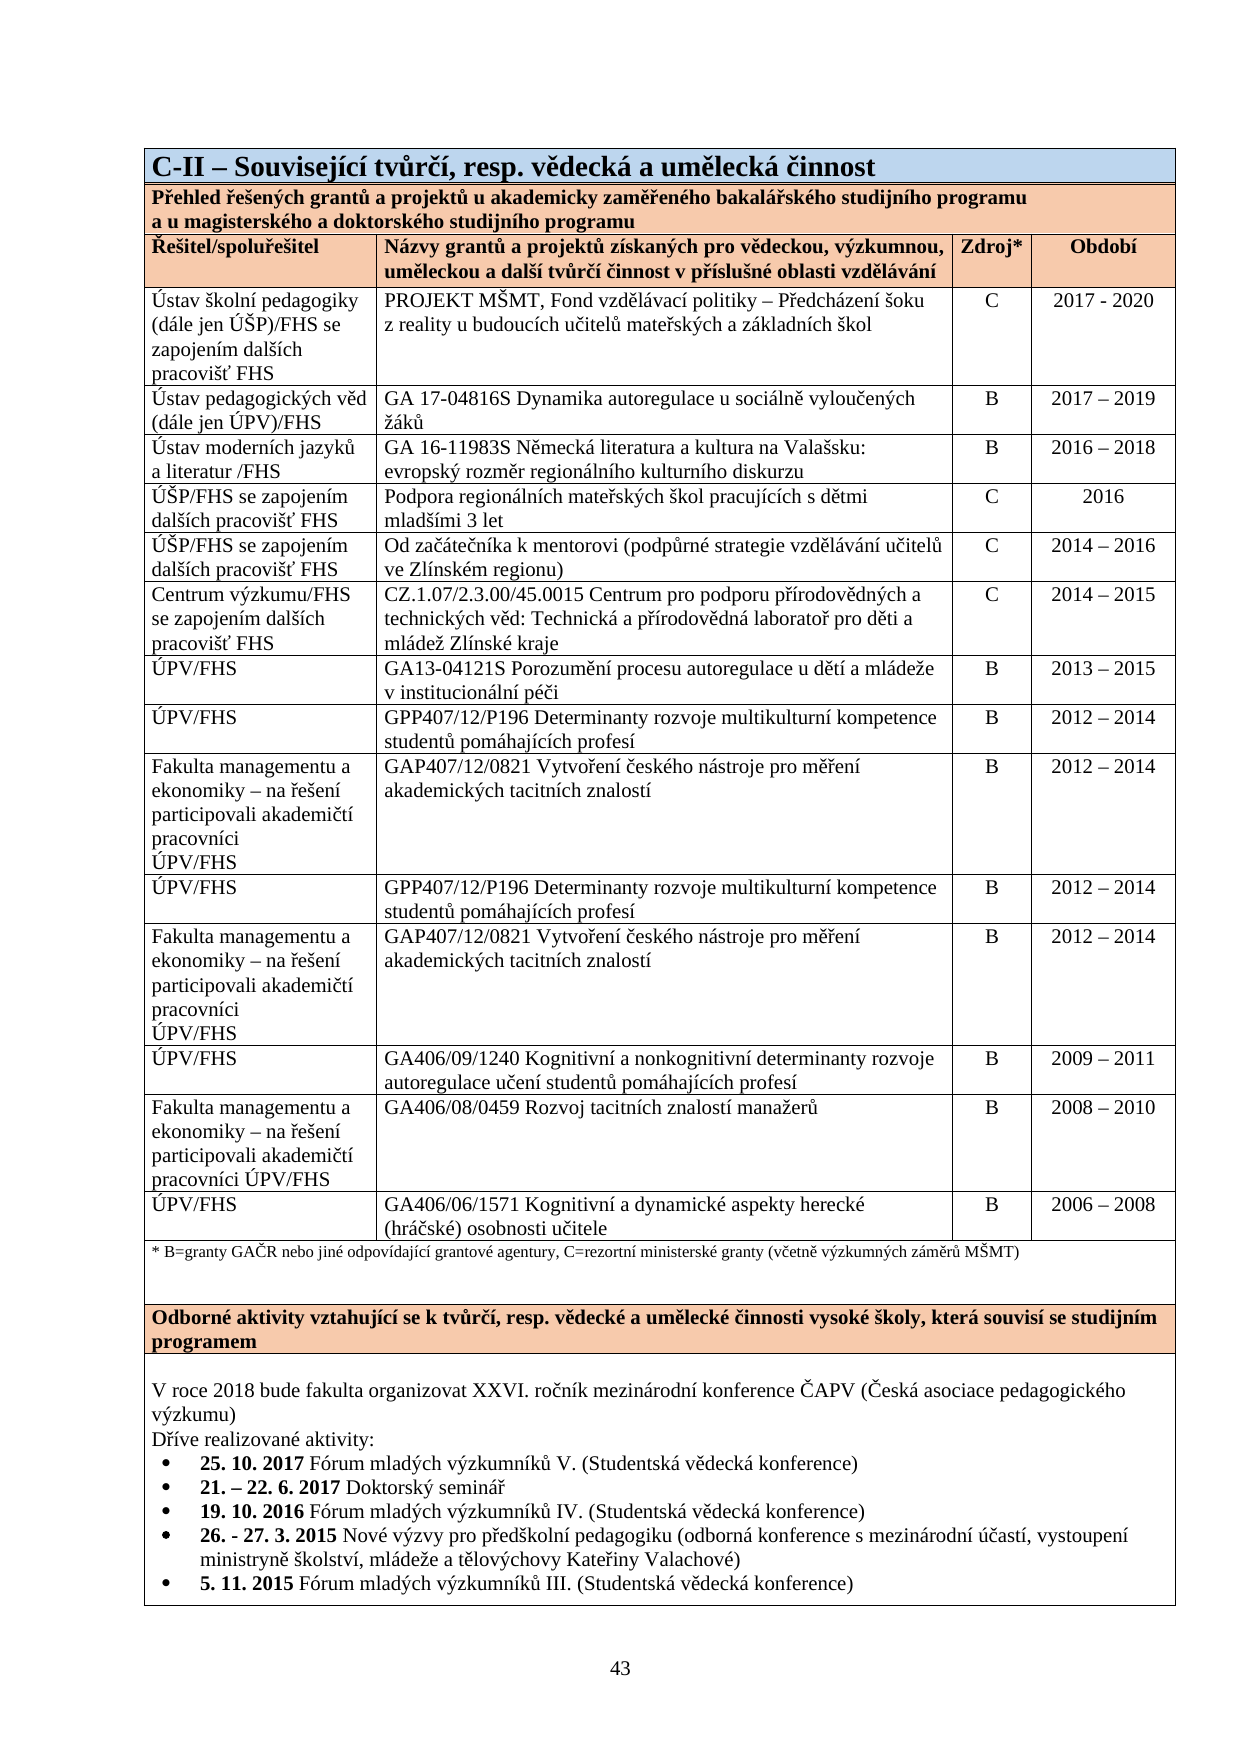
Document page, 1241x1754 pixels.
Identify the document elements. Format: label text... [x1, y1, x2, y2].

table_cell Centrum výzkumu/FHS se zapojením dalších pracovišť FHS [145, 582, 376, 654]
table_cell B [953, 1192, 1031, 1240]
table_cell * B=granty GAČR nebo jiné odpovídající grantové agentury, C=rezortní ministerské granty (včetně výzkumných záměrů MŠMT) [145, 1241, 1175, 1304]
table_cell GAP407/12/0821 Vytvoření českého nástroje pro měření akademických tacitních znalostí [377, 754, 952, 874]
table_cell ÚPV/FHS [145, 705, 376, 753]
table_cell Ústav moderních jazyků a literatur /FHS [145, 435, 376, 483]
table_cell 2017 – 2019 [1032, 386, 1175, 434]
table_cell 2012 – 2014 [1032, 875, 1175, 923]
table_cell Řešitel/spoluřešitel [145, 235, 376, 287]
table_cell B [953, 705, 1031, 753]
table_cell 2012 – 2014 [1032, 754, 1175, 874]
table_cell 2016 [1032, 484, 1175, 532]
table_cell ÚŠP/FHS se zapojením dalších pracovišť FHS [145, 484, 376, 532]
table_cell C [953, 288, 1031, 384]
table_cell B [953, 386, 1031, 434]
table_cell CZ.1.07/2.3.00/45.0015 Centrum pro podporu přírodovědných a technických věd: Technická a přírodovědná laboratoř pro děti a mládež Zlínské kraje [377, 582, 952, 654]
table_cell C [953, 484, 1031, 532]
table_cell 2008 – 2010 [1032, 1095, 1175, 1191]
table_cell 2016 – 2018 [1032, 435, 1175, 483]
table_cell GPP407/12/P196 Determinanty rozvoje multikulturní kompetence studentů pomáhajících profesí [377, 705, 952, 753]
table_cell Odborné aktivity vztahující se k tvůrčí, resp. vědecké a umělecké činnosti vysoké školy, která souvisí se studijním programem [145, 1305, 1175, 1353]
table_cell Fakulta managementu a ekonomiky – na řešení participovali akademičtí pracovníci ÚPV/FHS [145, 924, 376, 1045]
table_cell GAP407/12/0821 Vytvoření českého nástroje pro měření akademických tacitních znalostí [377, 924, 952, 1045]
table_cell B [953, 875, 1031, 923]
table_cell Přehled řešených grantů a projektů u akademicky zaměřeného bakalářského studijního programu a u magisterského a doktorského studijního programu [145, 185, 1175, 233]
table_cell ÚPV/FHS [145, 656, 376, 704]
table_cell B [953, 1095, 1031, 1191]
table_cell Zdroj* [953, 235, 1031, 287]
table_cell 2009 – 2011 [1032, 1046, 1175, 1094]
table_cell ÚPV/FHS [145, 1192, 376, 1240]
table_cell Ústav školní pedagogiky (dále jen ÚŠP)/FHS se zapojením dalších pracovišť FHS [145, 288, 376, 384]
table_cell B [953, 1046, 1031, 1094]
table_cell GPP407/12/P196 Determinanty rozvoje multikulturní kompetence studentů pomáhajících profesí [377, 875, 952, 923]
table_cell C [953, 533, 1031, 581]
table_cell Období [1032, 235, 1175, 287]
table_header C-II – Související tvůrčí, resp. vědecká a umělecká činnost [145, 149, 1175, 182]
table_cell Fakulta managementu a ekonomiky – na řešení participovali akademičtí pracovníci ÚPV/FHS [145, 1095, 376, 1191]
table_cell ÚŠP/FHS se zapojením dalších pracovišť FHS [145, 533, 376, 581]
table_cell ÚPV/FHS [145, 1046, 376, 1094]
table_cell GA 17-04816S Dynamika autoregulace u sociálně vyloučených žáků [377, 386, 952, 434]
table_cell Podpora regionálních mateřských škol pracujících s dětmi mladšími 3 let [377, 484, 952, 532]
table_cell Od začátečníka k mentorovi (podpůrné strategie vzdělávání učitelů ve Zlínském regionu) [377, 533, 952, 581]
table_cell 2014 – 2016 [1032, 533, 1175, 581]
table_cell GA 16-11983S Německá literatura a kultura na Valašsku: evropský rozměr regionálního kulturního diskurzu [377, 435, 952, 483]
table_cell Názvy grantů a projektů získaných pro vědeckou, výzkumnou, uměleckou a další tvůrčí činnost v příslušné oblasti vzdělávání [377, 235, 952, 287]
table_cell B [953, 656, 1031, 704]
table_cell 2012 – 2014 [1032, 924, 1175, 1045]
table_cell GA406/09/1240 Kognitivní a nonkognitivní determinanty rozvoje autoregulace učení studentů pomáhajících profesí [377, 1046, 952, 1094]
table_cell B [953, 924, 1031, 1045]
table_cell ÚPV/FHS [145, 875, 376, 923]
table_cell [145, 1354, 1175, 1605]
table_cell C [953, 582, 1031, 654]
table_cell Ústav pedagogických věd (dále jen ÚPV)/FHS [145, 386, 376, 434]
table_cell GA406/06/1571 Kognitivní a dynamické aspekty herecké (hráčské) osobnosti učitele [377, 1192, 952, 1240]
table_cell GA13-04121S Porozumění procesu autoregulace u dětí a mládeže v institucionální péči [377, 656, 952, 704]
table_cell GA406/08/0459 Rozvoj tacitních znalostí manažerů [377, 1095, 952, 1191]
table_cell B [953, 754, 1031, 874]
table_cell B [953, 435, 1031, 483]
table_cell PROJEKT MŠMT, Fond vzdělávací politiky – Předcházení šoku z reality u budoucích učitelů mateřských a základních škol [377, 288, 952, 384]
table_cell 2006 – 2008 [1032, 1192, 1175, 1240]
table_cell 2017 - 2020 [1032, 288, 1175, 384]
table_cell 2012 – 2014 [1032, 705, 1175, 753]
table_cell 2013 – 2015 [1032, 656, 1175, 704]
table_cell 2014 – 2015 [1032, 582, 1175, 654]
table_cell Fakulta managementu a ekonomiky – na řešení participovali akademičtí pracovníci ÚPV/FHS [145, 754, 376, 874]
